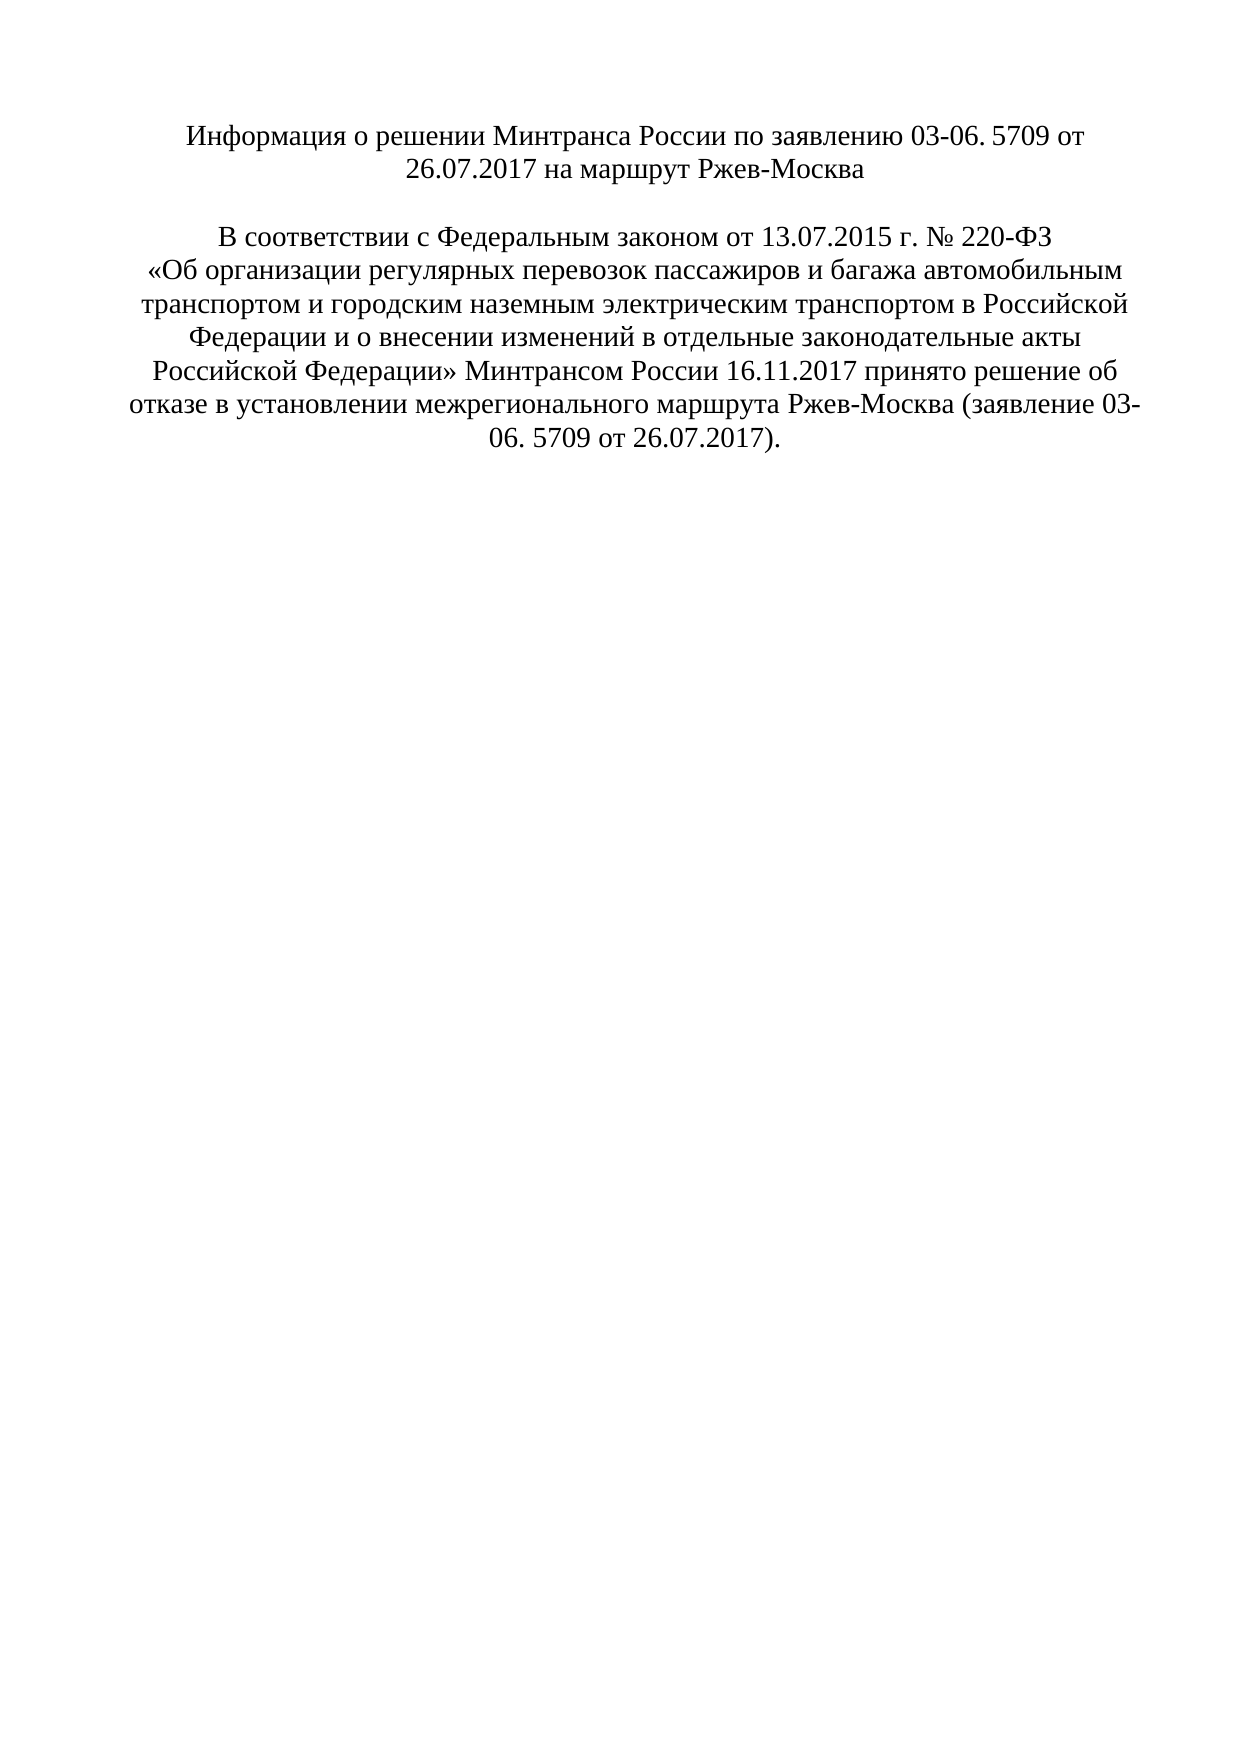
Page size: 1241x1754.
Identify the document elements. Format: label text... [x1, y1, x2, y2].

text Информация о решении Минтранса России по заявлению 03-06. 5709 от 26.07.2017 на маршрут Ржев-Москва [118, 118, 1152, 185]
text В соответствии с Федеральным законом от 13.07.2015 г. № 220-ФЗ «Об организации регулярных перевозок пассажиров и багажа автомобильным транспортом и городским наземным электрическим транспортом в Российской Федерации и о внесении изменений в отдельные законодательные акты Российской Федерации» Минтрансом России 16.11.2017 принято решение об отказе в установлении межрегионального маршрута Ржев-Москва (заявление 03-06. 5709 от 26.07.2017). [118, 219, 1152, 453]
